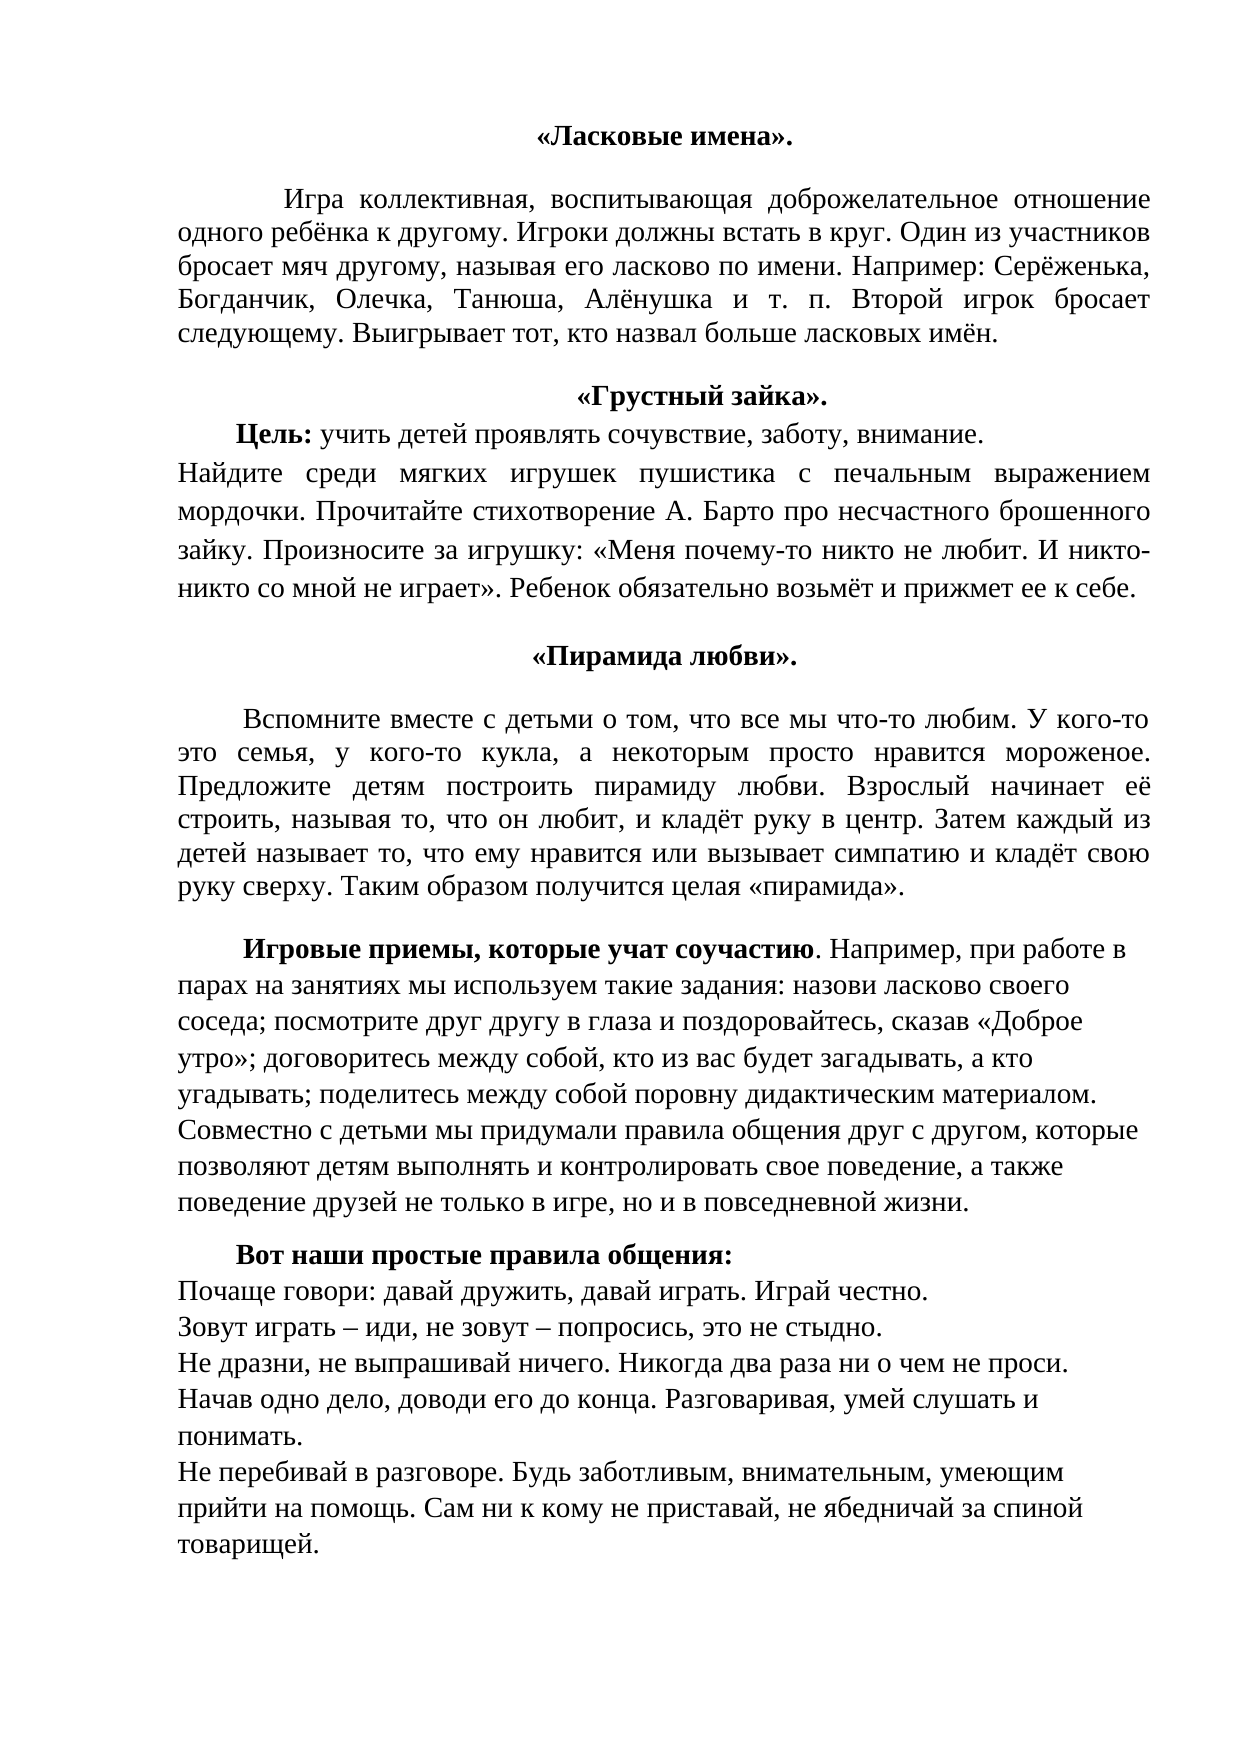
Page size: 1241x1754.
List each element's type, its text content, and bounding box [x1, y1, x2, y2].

text Игра коллективная, воспитывающая доброжелательное отношение одного ребёнка к другому. Игроки должны встать в круг. Один из участников бросает мяч другому, называя его ласково по имени. Например: Серёженька, Богданчик, Олечка, Танюша, Алёнушка и т. п. Второй игрок бросает следующему. Выигрывает тот, кто назвал больше ласковых имён. [177, 181, 1152, 348]
text Цель: учить детей проявлять сочувствие, заботу, внимание. [177, 416, 1152, 450]
text Игровые приемы, которые учат соучастию. Например, при работе в парах на занятиях мы используем такие задания: назови ласково своего соседа; посмотрите друг другу в глаза и поздоровайтесь, сказав «Доброе утро»; договоритесь между собой, кто из вас будет загадывать, а кто угадывать; поделитесь между собой поровну дидактическим материалом. Совместно с детьми мы придумали правила общения друг с другом, которые позволяют детям выполнять и контролировать свое поведение, а также поведение друзей не только в игре, но и в повседневной жизни. [177, 931, 1152, 1218]
text Вспомните вместе с детьми о том, что все мы что-то любим. У кого-то это семья, у кого-то кукла, а некоторым просто нравится мороженое. Предложите детям построить пирамиду любви. Взрослый начинает её строить, называя то, что он любит, и кладёт руку в центр. Затем каждый из детей называет то, что ему нравится или вызывает симпатию и кладёт свою руку сверху. Таким образом получится целая «пирамида». [177, 701, 1152, 902]
text «Ласковые имена». [177, 118, 1152, 152]
text Найдите среди мягких игрушек пушистика с печальным выражением мордочки. Прочитайте стихотворение А. Барто про несчастного брошенного зайку. Произносите за игрушку: «Меня почему-то никто не любит. И никто-никто со мной не играет». Ребенок обязательно возьмёт и прижмет ее к себе. [177, 455, 1152, 604]
text «Грустный зайка». [252, 378, 1152, 411]
text Вот наши простые правила общения: Почаще говори: давай дружить, давай играть. Играй честно. Зовут играть – иди, не зовут – попросись, это не стыдно. Не дразни, не выпрашивай ничего. Никогда два раза ни о чем не проси. Начав одно дело, доводи его до конца. Разговаривая, умей слушать и понимать. Не перебивай в разговоре. Будь заботливым, внимательным, умеющим прийти на помощь. Сам ни к кому не приставай, не ябедничай за спиной товарищей. [177, 1237, 1152, 1590]
text «Пирамида любви». [177, 638, 1152, 672]
